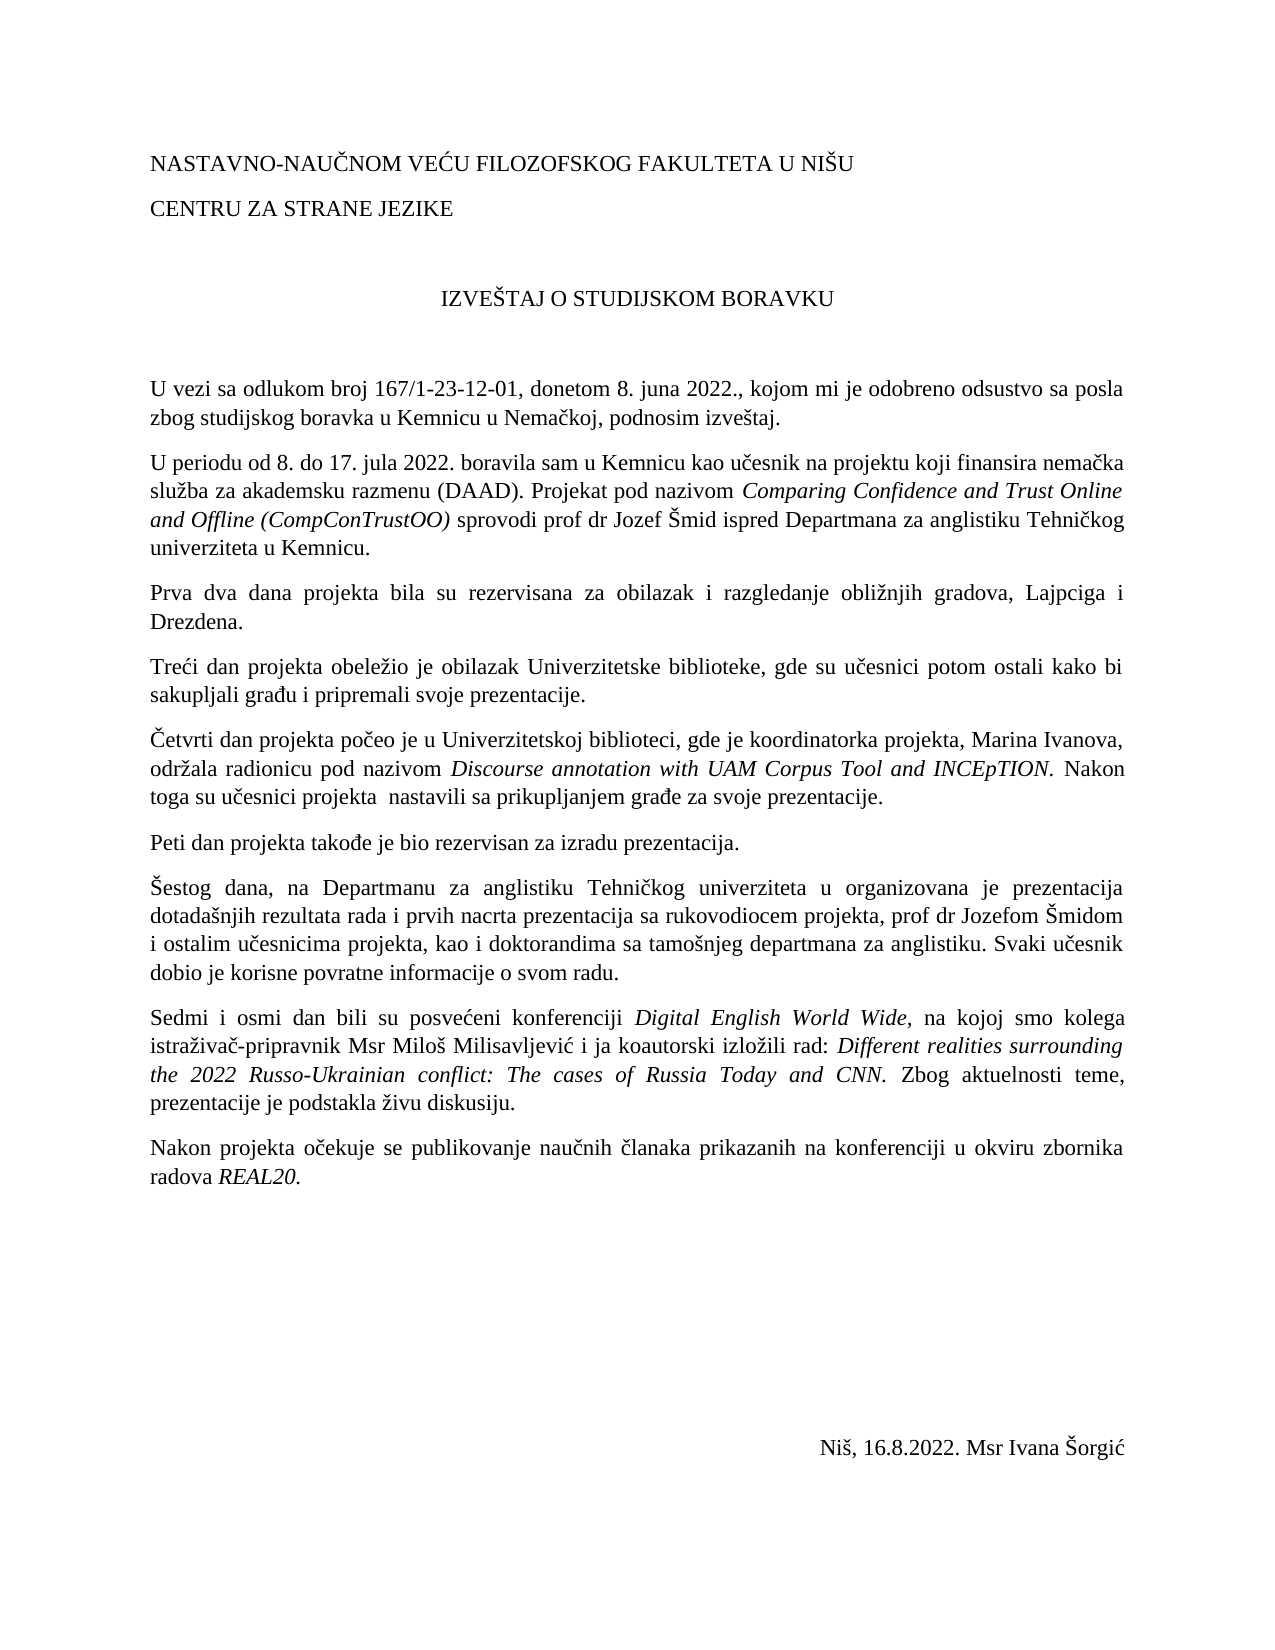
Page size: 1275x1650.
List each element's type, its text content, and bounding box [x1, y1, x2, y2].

text IZVEŠTAJ O STUDIJSKOM BORAVKU [150, 285, 1125, 312]
text Nakon projekta očekuje se publikovanje naučnih članaka prikazanih na konferenciji u okviru zbornika radova REAL20. [150, 1134, 1125, 1189]
text CENTRU ZA STRANE JEZIKE [150, 195, 1125, 221]
text Prva dva dana projekta bila su rezervisana za obilazak i razgledanje obližnjih gradova, Lajpciga i Drezdena. [150, 579, 1125, 634]
text Niš, 16.8.2022. Msr Ivana Šorgić [150, 1433, 1125, 1460]
text NASTAVNO-NAUČNOM VEĆU FILOZOFSKOG FAKULTETA U NIŠU [150, 150, 1125, 176]
text Peti dan projekta takođe je bio rezervisan za izradu prezentacija. [150, 828, 1125, 855]
text Treći dan projekta obeležio je obilazak Univerzitetske biblioteke, gde su učesnici potom ostali kako bi sakupljali građu i pripremali svoje prezentacije. [150, 653, 1125, 708]
text Sedmi i osmi dan bili su posvećeni konferenciji Digital English World Wide, na kojoj smo kolega istraživač-pripravnik Msr Miloš Milisavljević i ja koautorski izložili rad: Different realities surrounding the 2022 Russo-Ukrainian conflict: The cases of Russia Today and CNN. Zbog aktuelnosti teme, prezentacije je podstakla živu diskusiju. [150, 1004, 1125, 1116]
text U periodu od 8. do 17. jula 2022. boravila sam u Kemnicu kao učesnik na projektu koji finansira nemačka služba za akademsku razmenu (DAAD). Projekat pod nazivom Comparing Confidence and Trust Online and Offline (CompConTrustOO) sprovodi prof dr Jozef Šmid ispred Departmana za anglistiku Tehničkog univerziteta u Kemnicu. [150, 449, 1125, 561]
text U vezi sa odlukom broj 167/1-23-12-01, donetom 8. juna 2022., kojom mi je odobreno odsustvo sa posla zbog studijskog boravka u Kemnicu u Nemačkoj, podnosim izveštaj. [150, 376, 1125, 430]
text Četvrti dan projekta počeo je u Univerzitetskoj biblioteci, gde je koordinatorka projekta, Marina Ivanova, održala radionicu pod nazivom Discourse annotation with UAM Corpus Tool and INCEpTION. Nakon toga su učesnici projekta nastavili sa prikupljanjem građe za svoje prezentacije. [150, 727, 1125, 810]
text Šestog dana, na Departmanu za anglistiku Tehničkog univerziteta u organizovana je prezentacija dotadašnjih rezultata rada i prvih nacrta prezentacija sa rukovodiocem projekta, prof dr Jozefom Šmidom i ostalim učesnicima projekta, kao i doktorandima sa tamošnjeg departmana za anglistiku. Svaki učesnik dobio je korisne povratne informacije o svom radu. [150, 874, 1125, 985]
